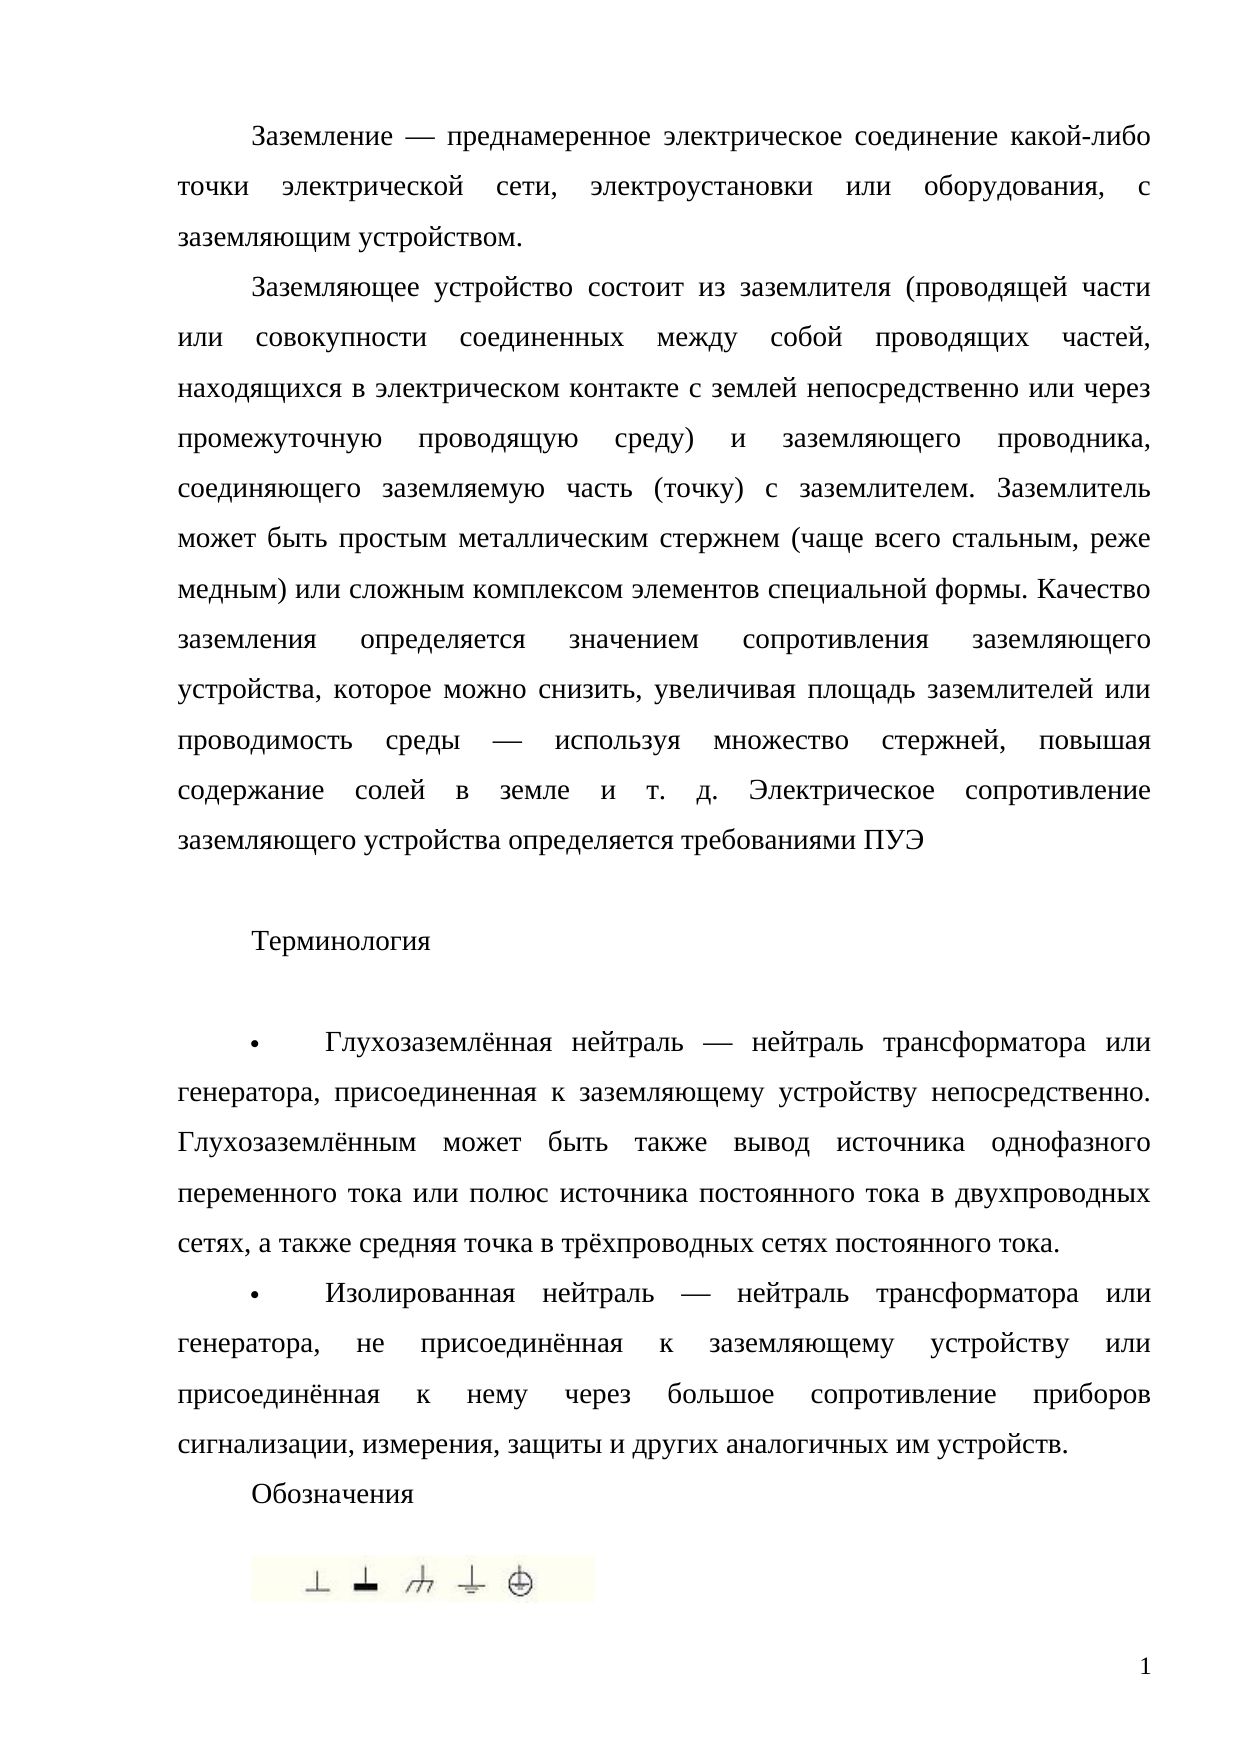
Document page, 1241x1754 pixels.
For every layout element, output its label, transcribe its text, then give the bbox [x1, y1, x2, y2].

subtitle Терминология [177, 923, 1152, 957]
picture [251, 1555, 595, 1603]
subtitle Обозначения [177, 1477, 1152, 1510]
text Заземляющее устройство состоит из заземлителя (проводящей части или совокупности соединенных между собой проводящих частей, находящихся в электрическом контакте с землей непосредственно или через промежуточную проводящую среду) и заземляющего проводника, соединяющего заземляемую часть (точку) с заземлителем. Заземлитель может быть простым металлическим стержнем (чаще всего стальным, реже медным) или сложным комплексом элементов специальной формы. Качество заземления определяется значением сопротивления заземляющего устройства, которое можно снизить, увеличивая площадь заземлителей или проводимость среды — используя множество стержней, повышая содержание солей в земле и т. д. Электрическое сопротивление заземляющего устройства определяется требованиями ПУЭ [177, 269, 1152, 856]
text Заземление — преднамеренное электрическое соединение какой-либо точки электрической сети, электроустановки или оборудования, с заземляющим устройством. [177, 118, 1152, 252]
list Глухозаземлённая нейтраль — нейтраль трансформатора или генератора, присоединенная к заземляющему устройству непосредственно. Глухозаземлённым может быть также вывод источника однофазного переменного тока или полюс источника постоянного тока в двухпроводных сетях, а также средняя точка в трёхпроводных сетях постоянного тока. [177, 1024, 1152, 1258]
list Изолированная нейтраль — нейтраль трансформатора или генератора, не присоединённая к заземляющему устройству или присоединённая к нему через большое сопротивление приборов сигнализации, измерения, защиты и других аналогичных им устройств. [177, 1275, 1152, 1460]
